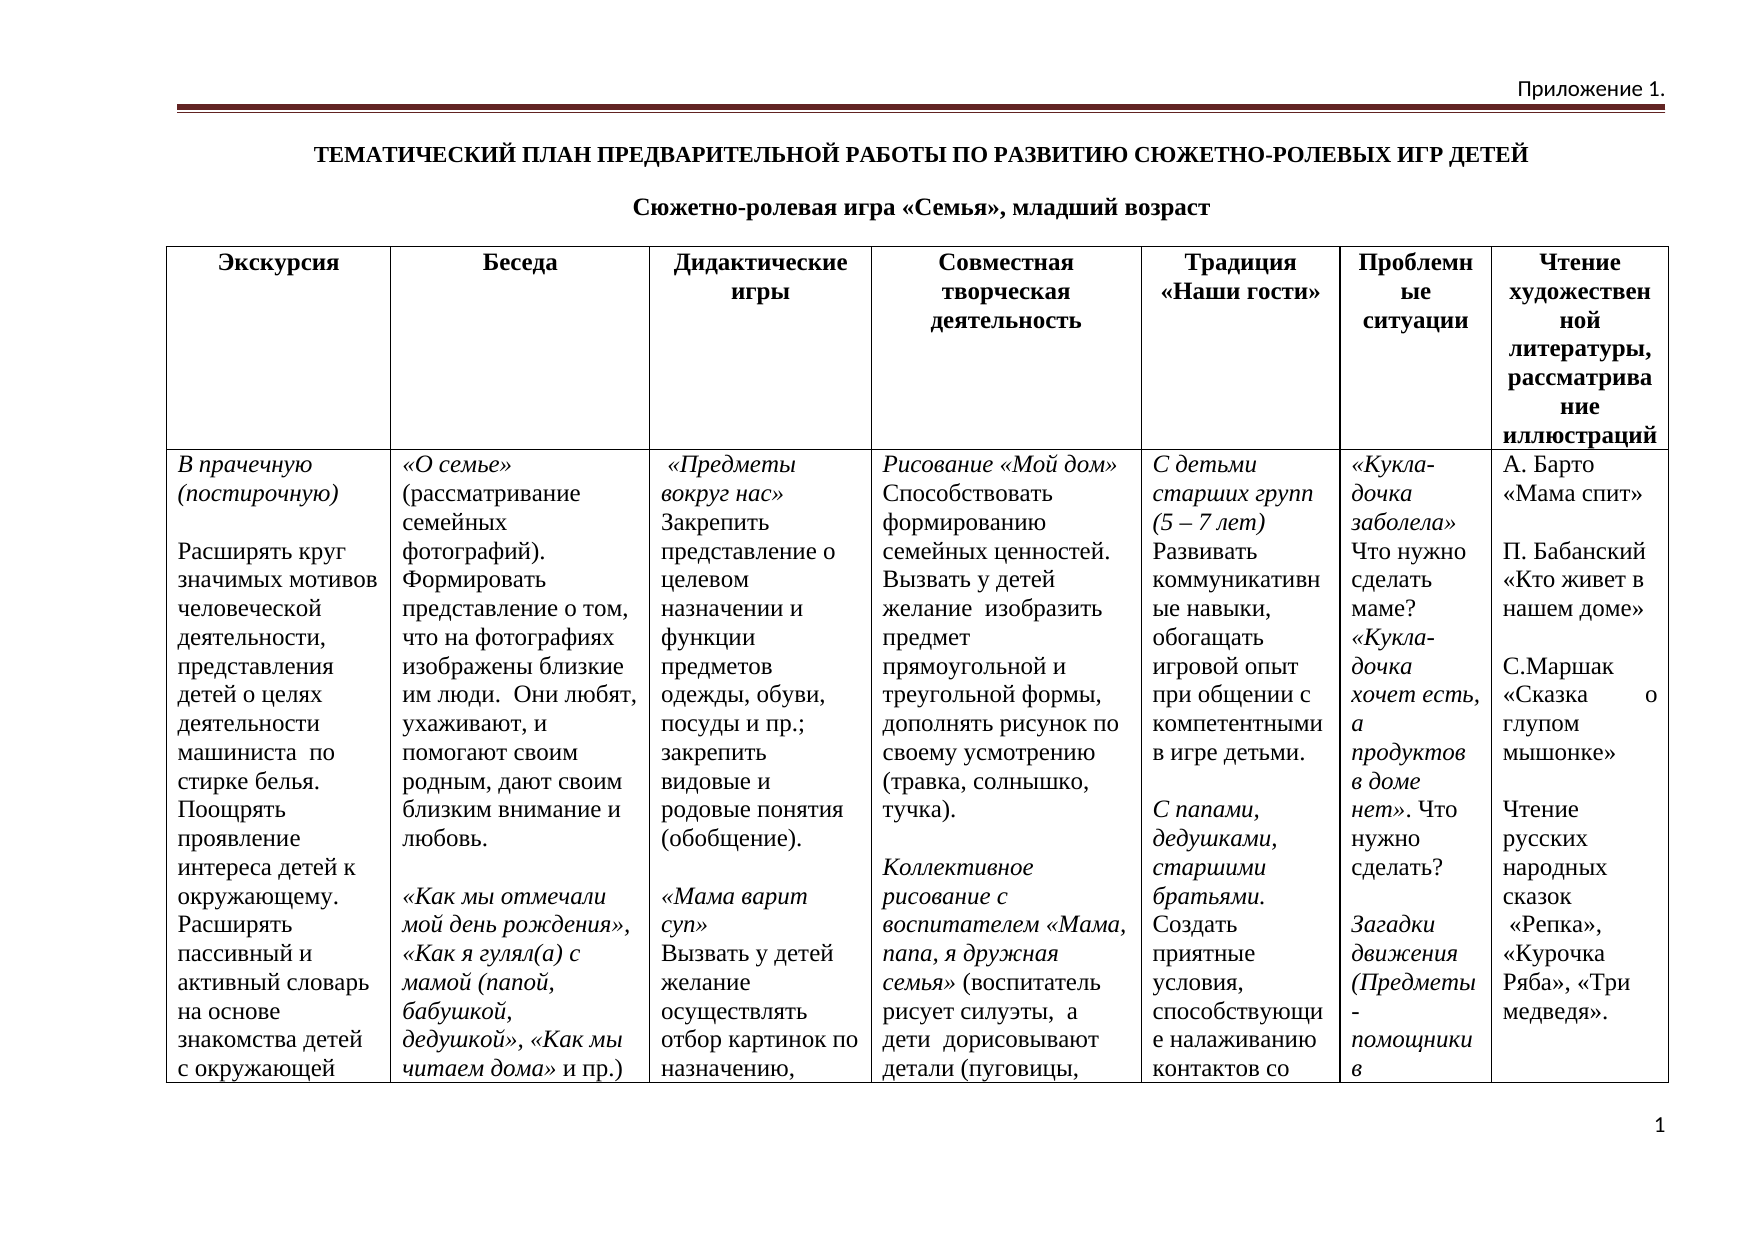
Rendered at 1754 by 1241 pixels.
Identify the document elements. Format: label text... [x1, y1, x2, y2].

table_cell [167, 450, 390, 1082]
table_header Совместная творческая деятельность [872, 247, 1141, 448]
table_header Традиция «Наши гости» [1142, 247, 1339, 448]
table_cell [650, 450, 871, 1082]
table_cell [872, 450, 1141, 1082]
text Сюжетно-ролевая игра «Семья», младший возраст [177, 192, 1665, 221]
text ТЕМАТИЧЕСКИЙ ПЛАН ПРЕДВАРИТЕЛЬНОЙ РАБОТЫ ПО РАЗВИТИЮ СЮЖЕТНО-РОЛЕВЫХ ИГР ДЕТЕЙ [177, 141, 1665, 168]
table_header Проблемные ситуации [1341, 247, 1491, 448]
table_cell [1341, 450, 1491, 1082]
table_header Дидактические игры [650, 247, 871, 448]
table_header Чтение художественной литературы, рассматривание иллюстраций [1492, 247, 1668, 448]
table_header Экскурсия [167, 247, 390, 448]
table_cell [1142, 450, 1339, 1082]
table_header Беседа [391, 247, 649, 448]
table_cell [1492, 450, 1668, 1082]
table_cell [391, 450, 649, 1082]
